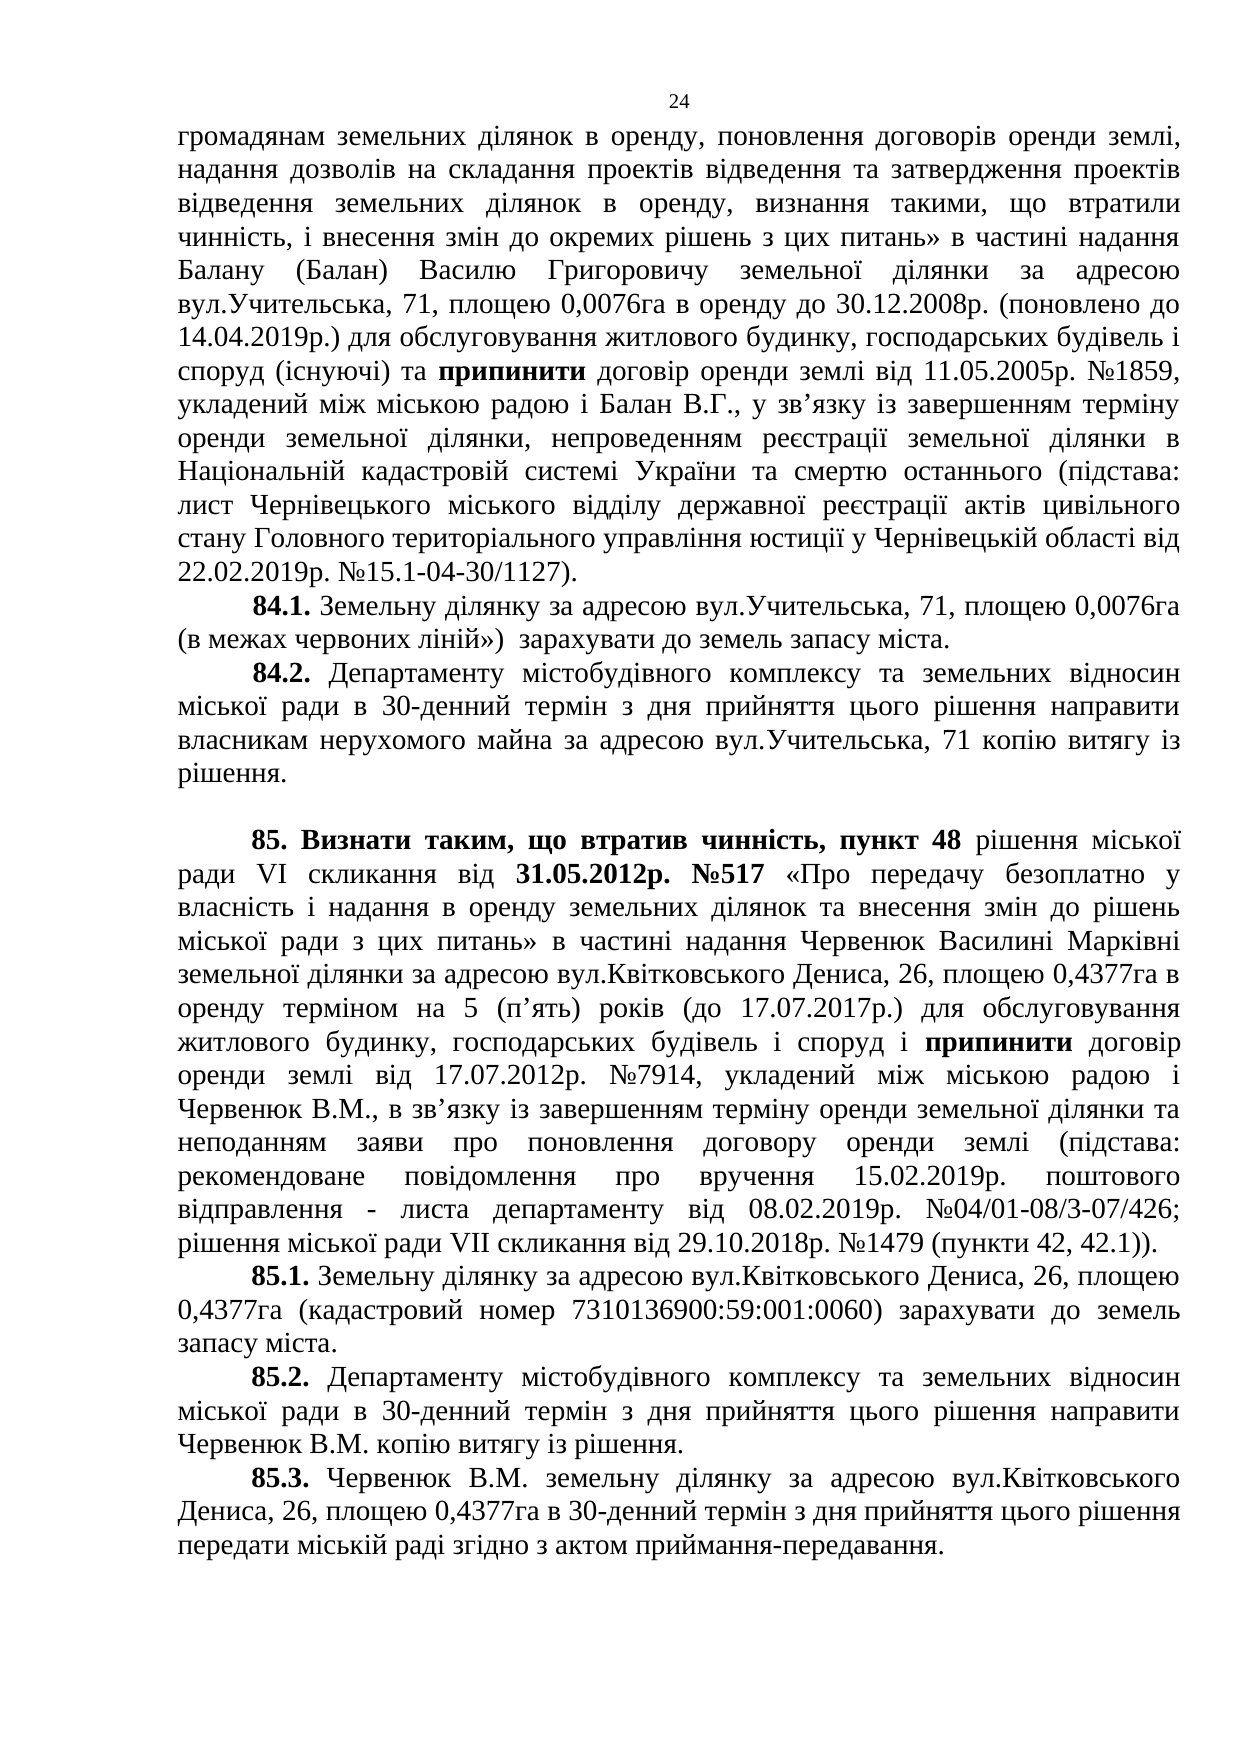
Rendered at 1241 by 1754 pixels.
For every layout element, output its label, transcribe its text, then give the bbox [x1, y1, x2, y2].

text 85. Визнати таким, що втратив чинність, пункт 48 рішення міської ради VІ скликання від 31.05.2012р. №517 «Про передачу безоплатно у власність і надання в оренду земельних ділянок та внесення змін до рішень міської ради з цих питань» в частині надання Червенюк Василині Марківні земельної ділянки за адресою вул.Квітковського Дениса, 26, площею 0,4377га в оренду терміном на 5 (п’ять) років (до 17.07.2017р.) для обслуговування житлового будинку, господарських будівель і споруд і припинити договір оренди землі від 17.07.2012р. №7914, укладений між міською радою і Червенюк В.М., в зв’язку із завершенням терміну оренди земельної ділянки та неподанням заяви про поновлення договору оренди землі (підстава: рекомендоване повідомлення про вручення 15.02.2019р. поштового відправлення - листа департаменту від 08.02.2019р. №04/01-08/3-07/426; рішення міської ради VІІ скликання від 29.10.2018р. №1479 (пункти 42, 42.1)). [177, 822, 1181, 1258]
text 84.2. Департаменту містобудівного комплексу та земельних відносин міської ради в 30-денний термін з дня прийняття цього рішення направити власникам нерухомого майна за адресою вул.Учительська, 71 копію витягу із рішення. [177, 655, 1181, 789]
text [177, 118, 1181, 588]
text 85.1. Земельну ділянку за адресою вул.Квітковського Дениса, 26, площею 0,4377га (кадастровий номер 7310136900:59:001:0060) зарахувати до земель запасу міста. [177, 1258, 1181, 1359]
text 84.1. Земельну ділянку за адресою вул.Учительська, 71, площею 0,0076га (в межах червоних ліній») зарахувати до земель запасу міста. [177, 588, 1181, 655]
text 85.2. Департаменту містобудівного комплексу та земельних відносин міської ради в 30-денний термін з дня прийняття цього рішення направити Червенюк В.М. копію витягу із рішення. [177, 1359, 1181, 1460]
text 85.3. Червенюк В.М. земельну ділянку за адресою вул.Квітковського Дениса, 26, площею 0,4377га в 30-денний термін з дня прийняття цього рішення передати міській раді згідно з актом приймання-передавання. [177, 1460, 1181, 1560]
